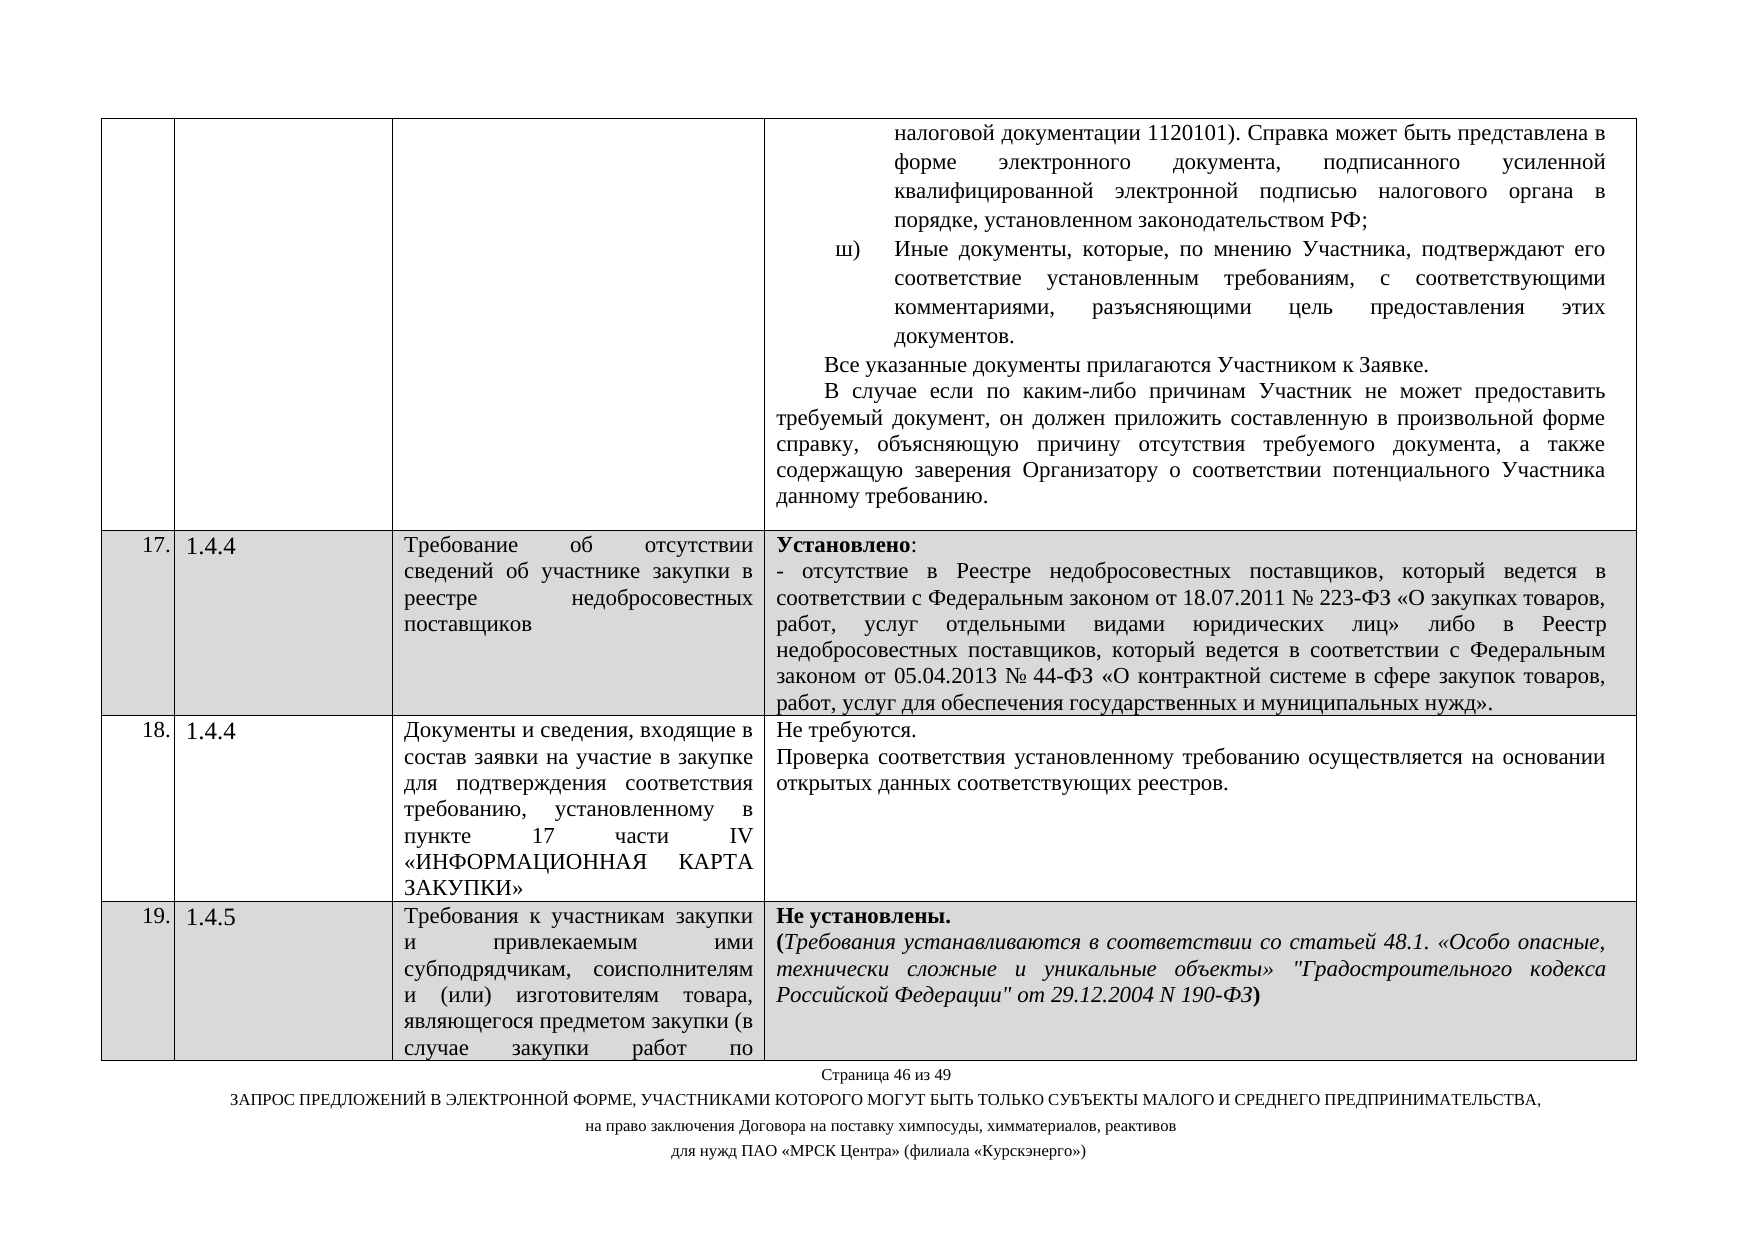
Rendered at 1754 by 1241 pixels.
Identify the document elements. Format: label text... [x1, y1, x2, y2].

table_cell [393, 119, 764, 530]
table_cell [393, 902, 764, 1060]
table_cell Установлено: - отсутствие в Реестре недобросовестных поставщиков, который ведется в соответствии с Федеральным законом от 18.07.2011 № 223-ФЗ «О закупках товаров, работ, услуг отдельными видами юридических лиц» либо в Реестр недобросовестных поставщиков, который ведется в соответствии с Федеральным законом от 05.04.2013 № 44-ФЗ «О контрактной системе в сфере закупок товаров, работ, услуг для обеспечения государственных и муниципальных нужд». [765, 531, 1636, 715]
table_cell [102, 902, 174, 1060]
table_cell Требование об отсутствии сведений об участнике закупки в реестре недобросовестных поставщиков [393, 531, 764, 715]
table_cell Документы и сведения, входящие в состав заявки на участие в закупке для подтверждения соответствия требованию, установленному в пункте 17 части IV «ИНФОРМАЦИОННАЯ КАРТА ЗАКУПКИ» [393, 716, 764, 901]
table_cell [765, 119, 1636, 530]
table_cell 1.4.5 [175, 902, 392, 1060]
table_cell 1.4.4 [175, 531, 392, 715]
table_cell 1.4.4 [175, 716, 392, 901]
table_cell [102, 119, 174, 530]
table_cell [102, 531, 174, 715]
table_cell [175, 119, 392, 530]
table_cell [765, 902, 1636, 1060]
table_cell Не требуются. Проверка соответствия установленному требованию осуществляется на основании открытых данных соответствующих реестров. [765, 716, 1636, 901]
table_cell [102, 716, 174, 901]
